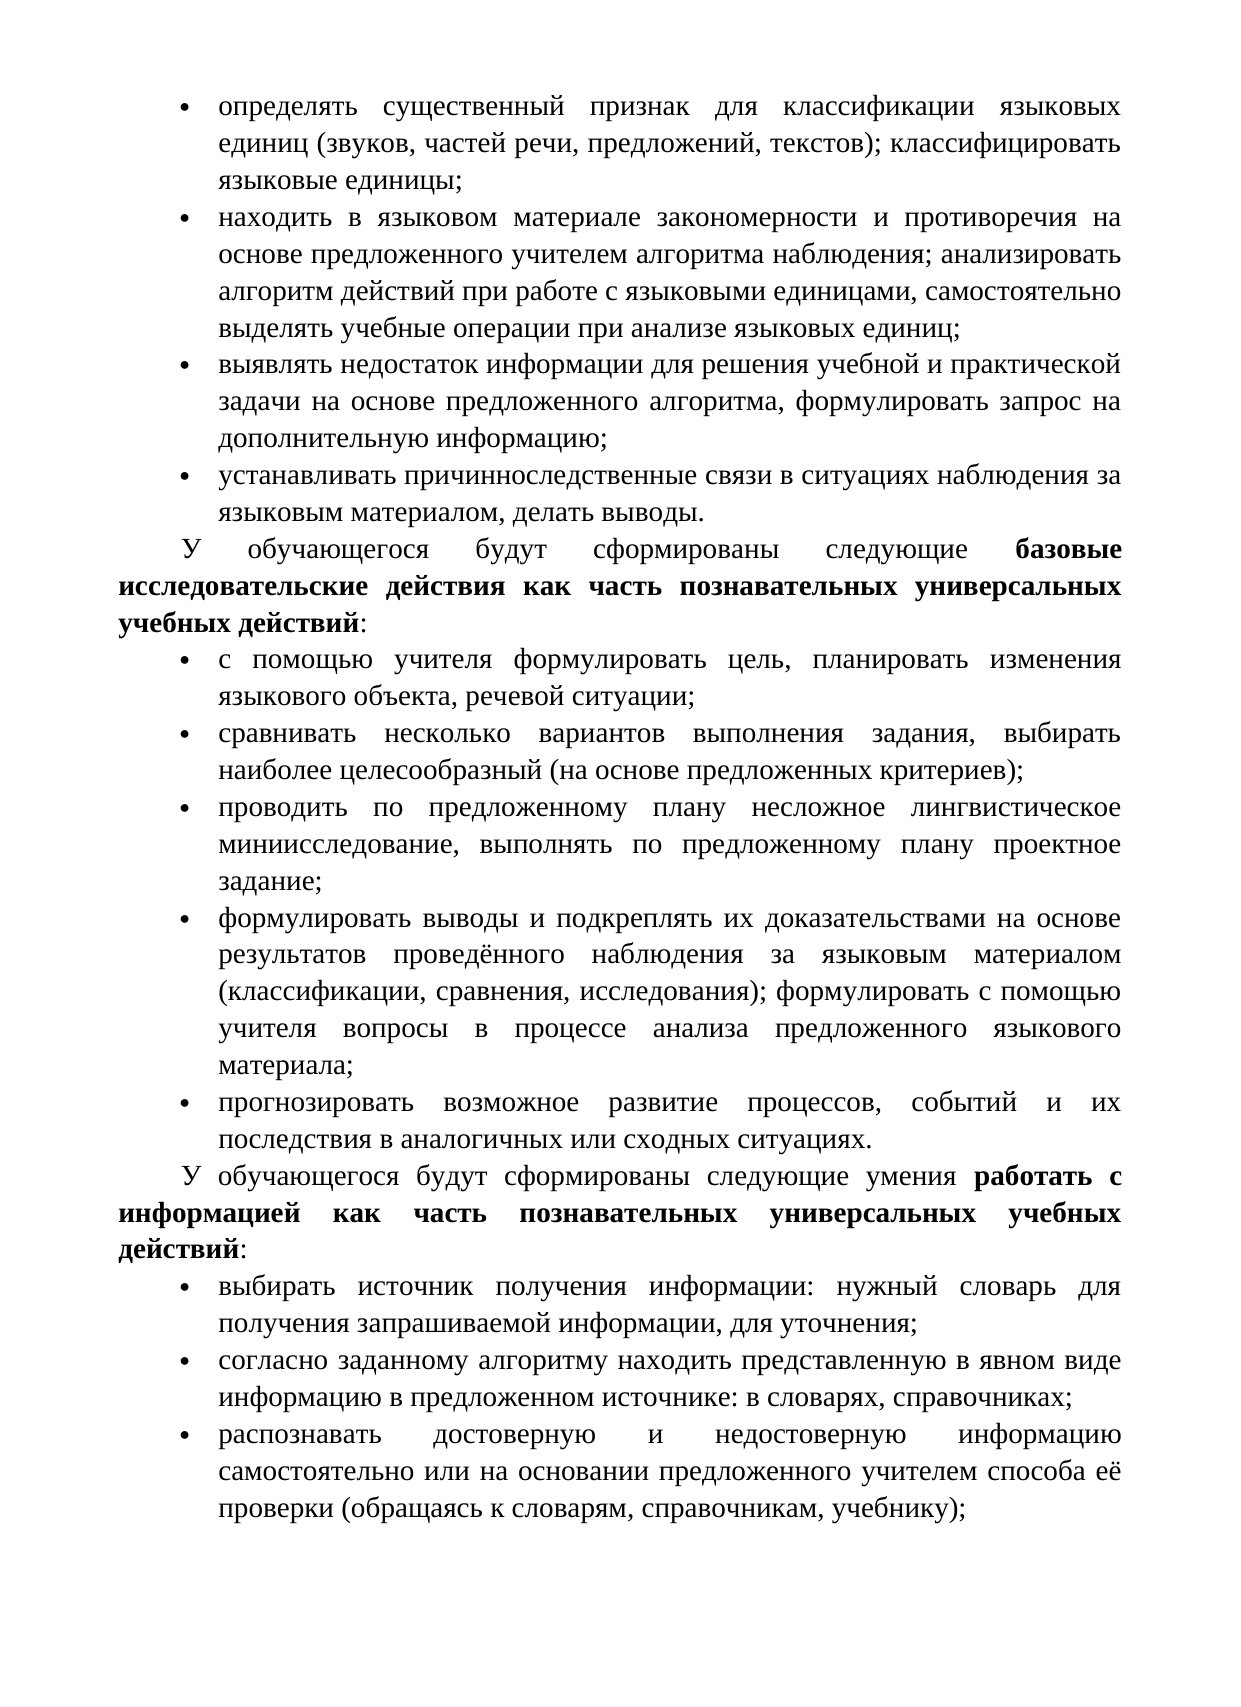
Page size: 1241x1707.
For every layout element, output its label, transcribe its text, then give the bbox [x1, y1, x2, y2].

list с помощью учителя формулировать цель, планировать изменения языкового объекта, речевой ситуации; [181, 642, 1122, 712]
text У обучающегося будут сформированы следующие базовые исследовательские действия как часть познавательных универсальных учебных действий: [118, 531, 1122, 638]
list проводить по предложенному плану несложное лингвистическое миниисследование, выполнять по предложенному плану проектное задание; [181, 789, 1122, 896]
list находить в языковом материале закономерности и противоречия на основе предложенного учителем алгоритма наблюдения; анализировать алгоритм действий при работе с языковыми единицами, самостоятельно выделять учебные операции при анализе языковых единиц; [181, 199, 1122, 343]
text У обучающегося будут сформированы следующие умения работать с информацией как часть познавательных универсальных учебных действий: [118, 1158, 1122, 1265]
list выбирать источник получения информации: нужный словарь для получения запрашиваемой информации, для уточнения; [181, 1268, 1122, 1339]
list определять существенный признак для классификации языковых единиц (звуков, частей речи, предложений, текстов); классифицировать языковые единицы; [181, 88, 1122, 196]
list выявлять недостаток информации для решения учебной и практической задачи на основе предложенного алгоритма, формулировать запрос на дополнительную информацию; [181, 347, 1122, 454]
list формулировать выводы и подкреплять их доказательствами на основе результатов проведённого наблюдения за языковым материалом (классификации, сравнения, исследования); формулировать с помощью учителя вопросы в процессе анализа предложенного языкового материала; [181, 900, 1122, 1081]
list прогнозировать возможное развитие процессов, событий и их последствия в аналогичных или сходных ситуациях. [181, 1084, 1122, 1154]
list распознавать достоверную и недостоверную информацию самостоятельно или на основании предложенного учителем способа её проверки (обращаясь к словарям, справочникам, учебнику); [181, 1416, 1122, 1523]
list устанавливать причинноследственные связи в ситуациях наблюдения за языковым материалом, делать выводы. [181, 457, 1122, 528]
list сравнивать несколько вариантов выполнения задания, выбирать наиболее целесообразный (на основе предложенных критериев); [181, 715, 1122, 786]
list согласно заданному алгоритму находить представленную в явном виде информацию в предложенном источнике: в словарях, справочниках; [181, 1342, 1122, 1413]
